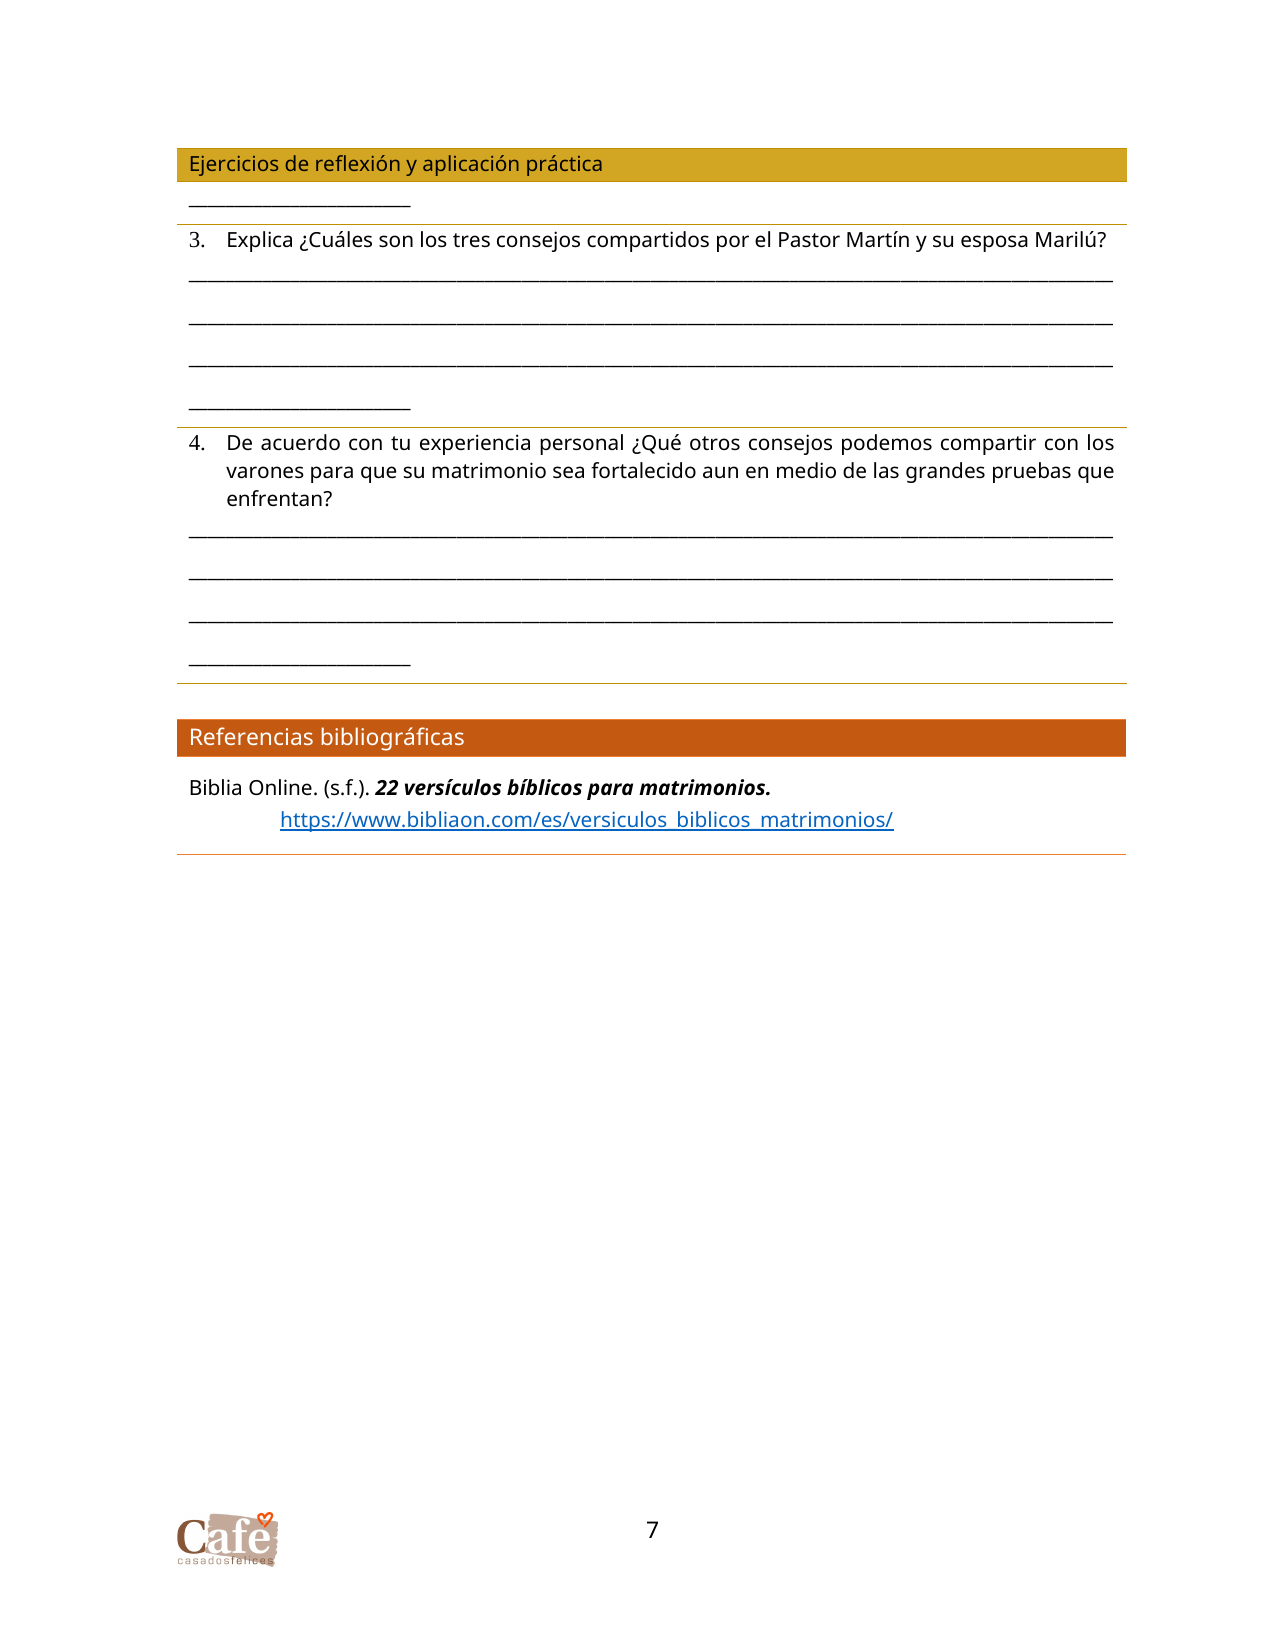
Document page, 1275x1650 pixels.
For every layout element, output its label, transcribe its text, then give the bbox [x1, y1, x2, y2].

table_header Ejercicios de reflexión y aplicación práctica [177, 149, 1127, 181]
table_cell Explica ¿Cuáles son los tres consejos compartidos por el Pastor Martín y su esposa Marilú? ____________________________________________________________________________________________________________________________________________________________________________________________________________________________________________________________________________________________________________________________________ [177, 225, 1127, 427]
table_cell Biblia Online. (s.f.). 22 versículos bíblicos para matrimonios. https://www.bibliaon.com/es/versiculos_biblicos_matrimonios/ [177, 757, 1126, 854]
table_header Referencias bibliográficas [177, 720, 1126, 756]
picture [177, 1512, 278, 1567]
table_cell De acuerdo con tu experiencia personal ¿Qué otros consejos podemos compartir con los varones para que su matrimonio sea fortalecido aun en medio de las grandes pruebas que enfrentan? ____________________________________________________________________________________________________________________________________________________________________________________________________________________________________________________________________________________________________________________________________ [177, 428, 1127, 682]
